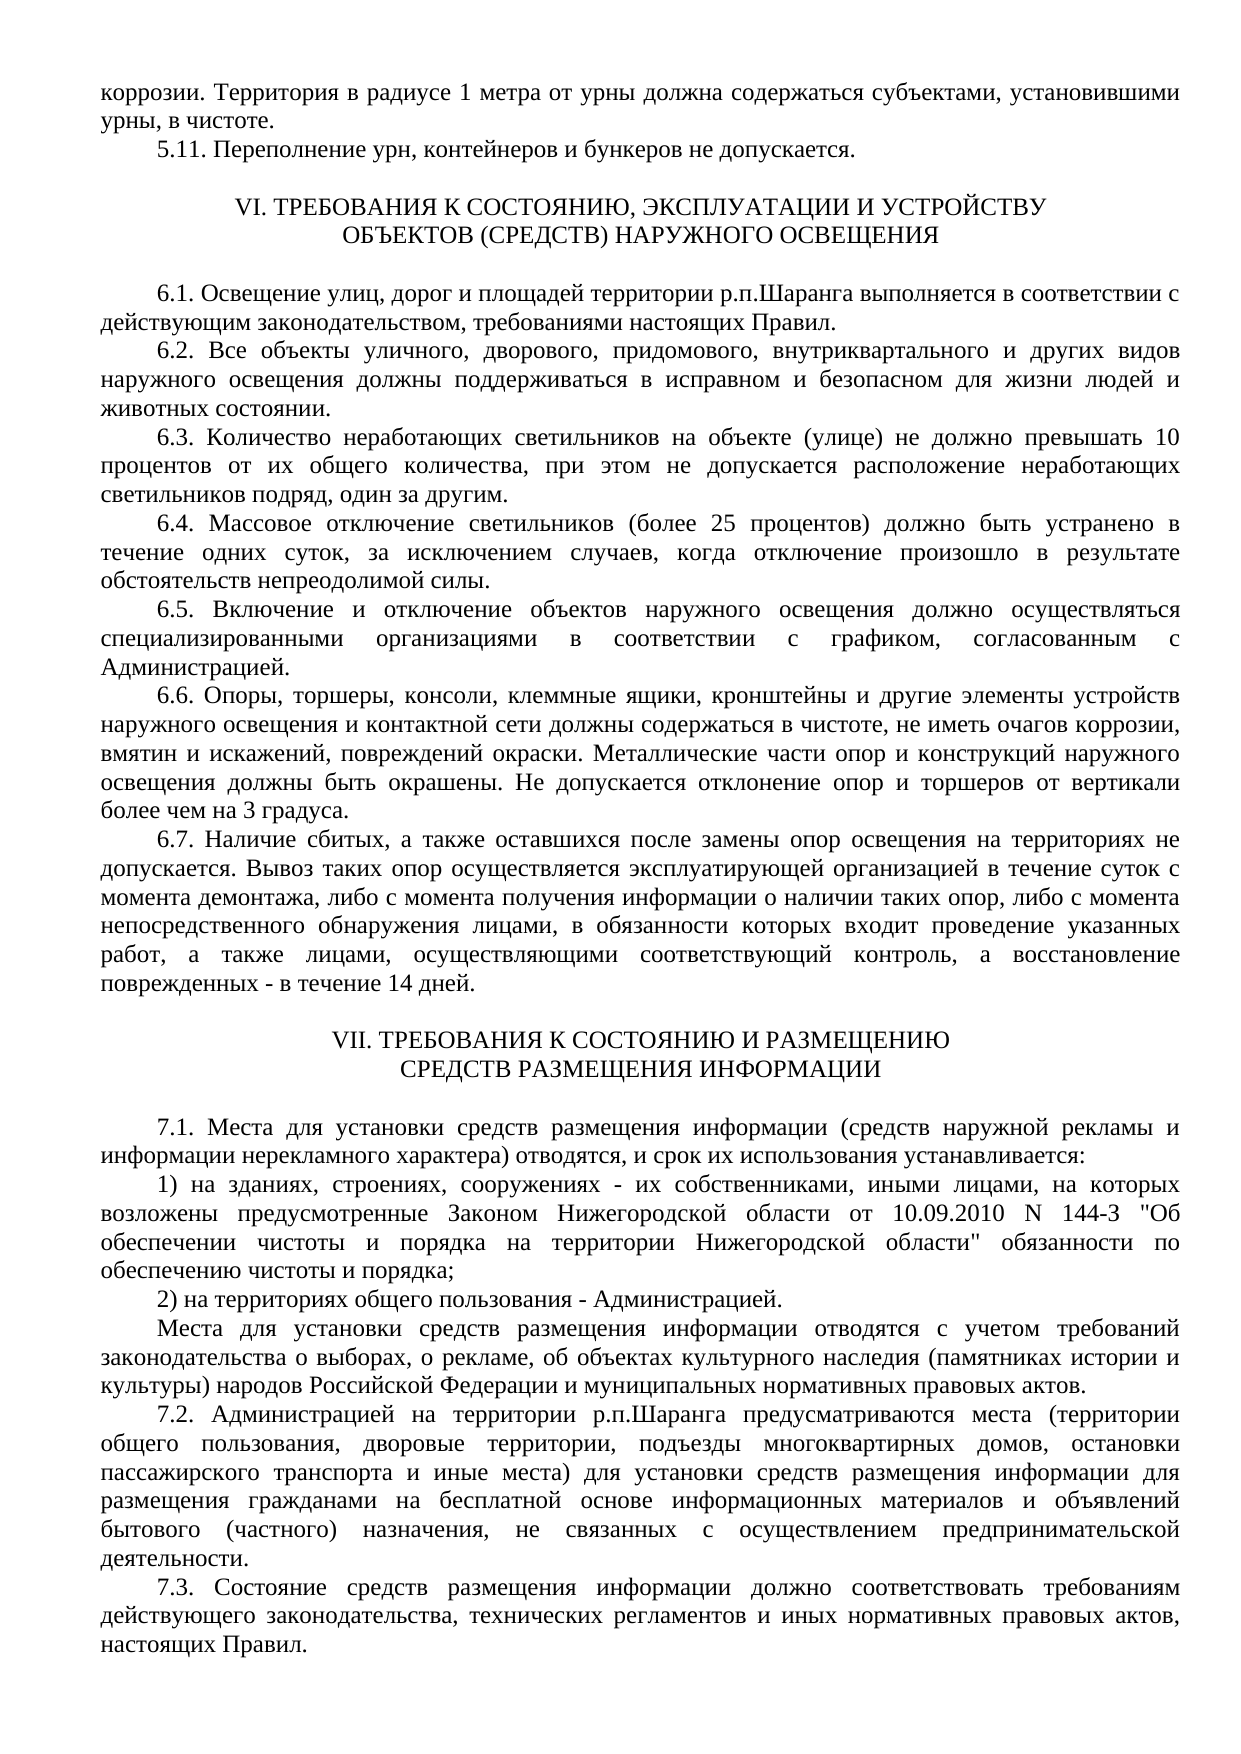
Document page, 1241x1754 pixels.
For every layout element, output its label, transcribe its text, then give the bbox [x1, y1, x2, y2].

text ОБЪЕКТОВ (СРЕДСТВ) НАРУЖНОГО ОСВЕЩЕНИЯ [100, 221, 1181, 249]
text 6.1. Освещение улиц, дорог и площадей территории р.п.Шаранга выполняется в соответствии с действующим законодательством, требованиями настоящих Правил. [100, 278, 1181, 336]
text 2) на территориях общего пользования - Администрацией. [100, 1284, 1181, 1313]
text 7.3. Состояние средств размещения информации должно соответствовать требованиям действующего законодательства, технических регламентов и иных нормативных правовых актов, настоящих Правил. [100, 1572, 1181, 1658]
text 6.4. Массовое отключение светильников (более 25 процентов) должно быть устранено в течение одних суток, за исключением случаев, когда отключение произошло в результате обстоятельств непреодолимой силы. [100, 508, 1181, 594]
text 6.5. Включение и отключение объектов наружного освещения должно осуществляться специализированными организациями в соответствии с графиком, согласованным с Администрацией. [100, 594, 1181, 681]
text VII. ТРЕБОВАНИЯ К СОСТОЯНИЮ И РАЗМЕЩЕНИЮ [100, 1026, 1181, 1054]
text СРЕДСТВ РАЗМЕЩЕНИЯ ИНФОРМАЦИИ [100, 1054, 1181, 1083]
text 7.2. Администрацией на территории р.п.Шаранга предусматриваются места (территории общего пользования, дворовые территории, подъезды многоквартирных домов, остановки пассажирского транспорта и иные места) для установки средств размещения информации для размещения гражданами на бесплатной основе информационных материалов и объявлений бытового (частного) назначения, не связанных с осуществлением предпринимательской деятельности. [100, 1399, 1181, 1572]
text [100, 77, 1181, 134]
text 6.2. Все объекты уличного, дворового, придомового, внутриквартального и других видов наружного освещения должны поддерживаться в исправном и безопасном для жизни людей и животных состоянии. [100, 336, 1181, 422]
text 7.1. Места для установки средств размещения информации (средств наружной рекламы и информации нерекламного характера) отводятся, и срок их использования устанавливается: [100, 1112, 1181, 1169]
text 1) на зданиях, строениях, сооружениях - их собственниками, иными лицами, на которых возложены предусмотренные Законом Нижегородской области от 10.09.2010 N 144-З "Об обеспечении чистоты и порядка на территории Нижегородской области" обязанности по обеспечению чистоты и порядка; [100, 1169, 1181, 1284]
text VI. ТРЕБОВАНИЯ К СОСТОЯНИЮ, ЭКСПЛУАТАЦИИ И УСТРОЙСТВУ [100, 192, 1181, 221]
text 5.11. Переполнение урн, контейнеров и бункеров не допускается. [100, 134, 1181, 163]
text 6.6. Опоры, торшеры, консоли, клеммные ящики, кронштейны и другие элементы устройств наружного освещения и контактной сети должны содержаться в чистоте, не иметь очагов коррозии, вмятин и искажений, повреждений окраски. Металлические части опор и конструкций наружного освещения должны быть окрашены. Не допускается отклонение опор и торшеров от вертикали более чем на 3 градуса. [100, 681, 1181, 824]
text 6.3. Количество неработающих светильников на объекте (улице) не должно превышать 10 процентов от их общего количества, при этом не допускается расположение неработающих светильников подряд, один за другим. [100, 422, 1181, 508]
text 6.7. Наличие сбитых, а также оставшихся после замены опор освещения на территориях не допускается. Вывоз таких опор осуществляется эксплуатирующей организацией в течение суток с момента демонтажа, либо с момента получения информации о наличии таких опор, либо с момента непосредственного обнаружения лицами, в обязанности которых входит проведение указанных работ, а также лицами, осуществляющими соответствующий контроль, а восстановление поврежденных - в течение 14 дней. [100, 824, 1181, 997]
text Места для установки средств размещения информации отводятся с учетом требований законодательства о выборах, о рекламе, об объектах культурного наследия (памятниках истории и культуры) народов Российской Федерации и муниципальных нормативных правовых актов. [100, 1313, 1181, 1399]
